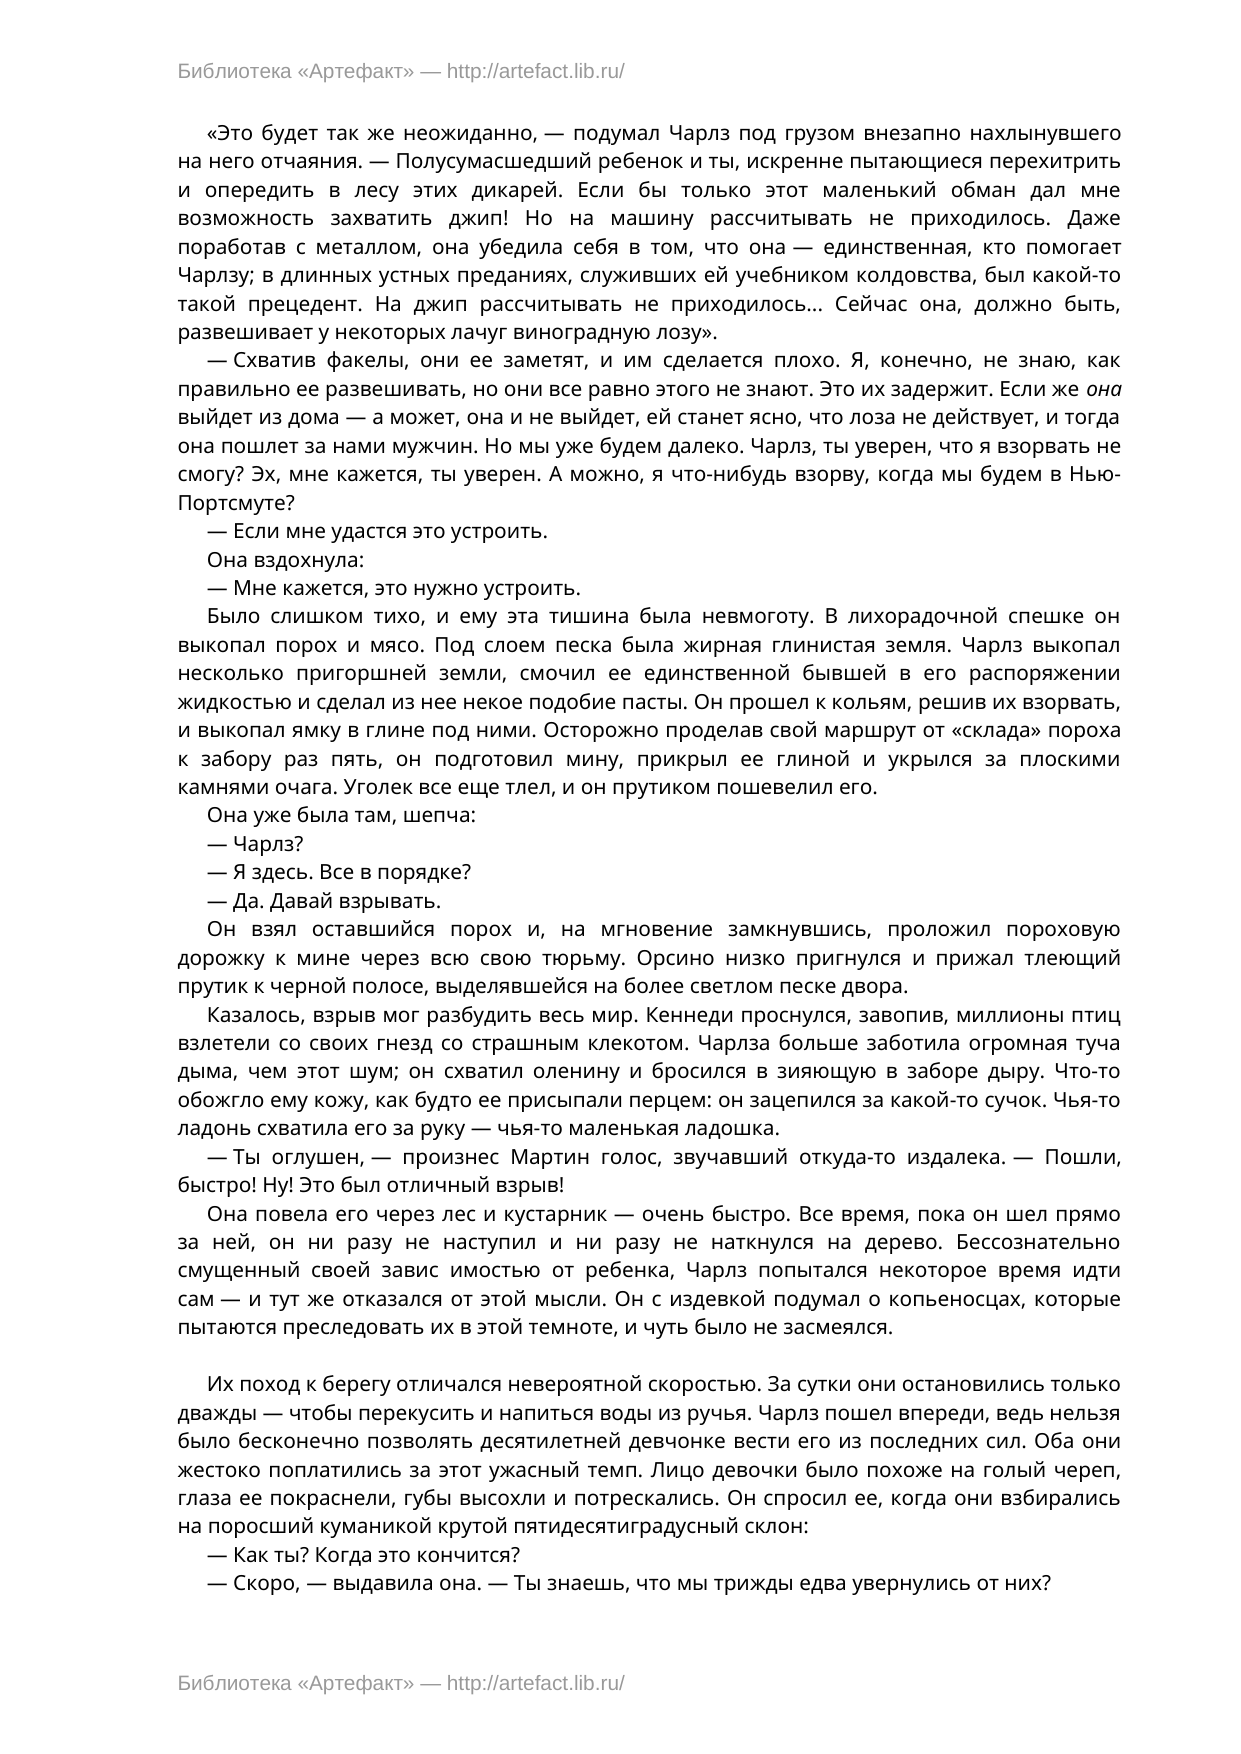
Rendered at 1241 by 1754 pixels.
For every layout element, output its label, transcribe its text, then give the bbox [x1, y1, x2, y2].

text «Это будет так же неожиданно, — подумал Чарлз под грузом внезапно нахлынувшего на него отчаяния. — Полусумасшедший ребенок и ты, искренне пытающиеся перехитрить и опередить в лесу этих дикарей. Если бы только этот маленький обман дал мне возможность захватить джип! Но на машину рассчитывать не приходилось. Даже поработав с металлом, она убедила себя в том, что она — единственная, кто помогает Чарлзу; в длинных устных преданиях, служивших ей учебником колдовства, был какой-то такой прецедент. На джип рассчитывать не приходилось... Сейчас она, должно быть, развешивает у некоторых лачуг виноградную лозу». [177, 118, 1122, 346]
text — Скоро, — выдавила она. — Ты знаешь, что мы трижды едва увернулись от них? [177, 1568, 1122, 1597]
text Она вздохнула: [177, 545, 1122, 573]
text Их поход к берегу отличался невероятной скоростью. За сутки они остановились только дважды — чтобы перекусить и напиться воды из ручья. Чарлз пошел впереди, ведь нельзя было бесконечно позволять десятилетней девчонке вести его из последних сил. Оба они жестоко поплатились за этот ужасный темп. Лицо девочки было похоже на голый череп, глаза ее покраснели, губы высохли и потрескались. Он спросил ее, когда они взбирались на поросший куманикой крутой пятидесятиградусный склон: [177, 1369, 1122, 1540]
text Она повела его через лес и кустарник — очень быстро. Все время, пока он шел прямо за ней, он ни разу не наступил и ни разу не наткнулся на дерево. Бессознательно смущенный своей завис имостью от ребенка, Чарлз попытался некоторое время идти сам — и тут же отказался от этой мысли. Он с издевкой подумал о копьеносцах, которые пытаются преследовать их в этой темноте, и чуть было не засмеялся. [177, 1199, 1122, 1341]
text — Да. Давай взрывать. [177, 886, 1122, 914]
text — Как ты? Когда это кончится? [177, 1540, 1122, 1568]
text — Если мне удастся это устроить. [177, 516, 1122, 545]
text — Мне кажется, это нужно устроить. [177, 573, 1122, 602]
text Было слишком тихо, и ему эта тишина была невмоготу. В лихорадочной спешке он выкопал порох и мясо. Под слоем песка была жирная глинистая земля. Чарлз выкопал несколько пригоршней земли, смочил ее единственной бывшей в его распоряжении жидкостью и сделал из нее некое подобие пасты. Он прошел к кольям, решив их взорвать, и выкопал ямку в глине под ними. Осторожно проделав свой маршрут от «склада» пороха к забору раз пять, он подготовил мину, прикрыл ее глиной и укрылся за плоскими камнями очага. Уголек все еще тлел, и он прутиком пошевелил его. [177, 602, 1122, 801]
text — Чарлз? [177, 829, 1122, 857]
text — Ты оглушен, — произнес Мартин голос, звучавший откуда-то издалека. — Пошли, быстро! Ну! Это был отличный взрыв! [177, 1142, 1122, 1199]
text — Я здесь. Все в порядке? [177, 857, 1122, 886]
text — Схватив факелы, они ее заметят, и им сделается плохо. Я, конечно, не знаю, как правильно ее развешивать, но они все равно этого не знают. Это их задержит. Если же она выйдет из дома — а может, она и не выйдет, ей станет ясно, что лоза не действует, и тогда она пошлет за нами мужчин. Но мы уже будем далеко. Чарлз, ты уверен, что я взорвать не смогу? Эх, мне кажется, ты уверен. А можно, я что-нибудь взорву, когда мы будем в Нью-Портсмуте? [177, 346, 1122, 516]
text Он взял оставшийся порох и, на мгновение замкнувшись, проложил пороховую дорожку к мине через всю свою тюрьму. Орсино низко пригнулся и прижал тлеющий прутик к черной полосе, выделявшейся на более светлом песке двора. [177, 914, 1122, 1000]
text Казалось, взрыв мог разбудить весь мир. Кеннеди проснулся, завопив, миллионы птиц взлетели со своих гнезд со страшным клекотом. Чарлза больше заботила огромная туча дыма, чем этот шум; он схватил оленину и бросился в зияющую в заборе дыру. Что-то обожгло ему кожу, как будто ее присыпали перцем: он зацепился за какой-то сучок. Чья-то ладонь схватила его за руку — чья-то маленькая ладошка. [177, 1000, 1122, 1142]
text Она уже была там, шепча: [177, 801, 1122, 829]
